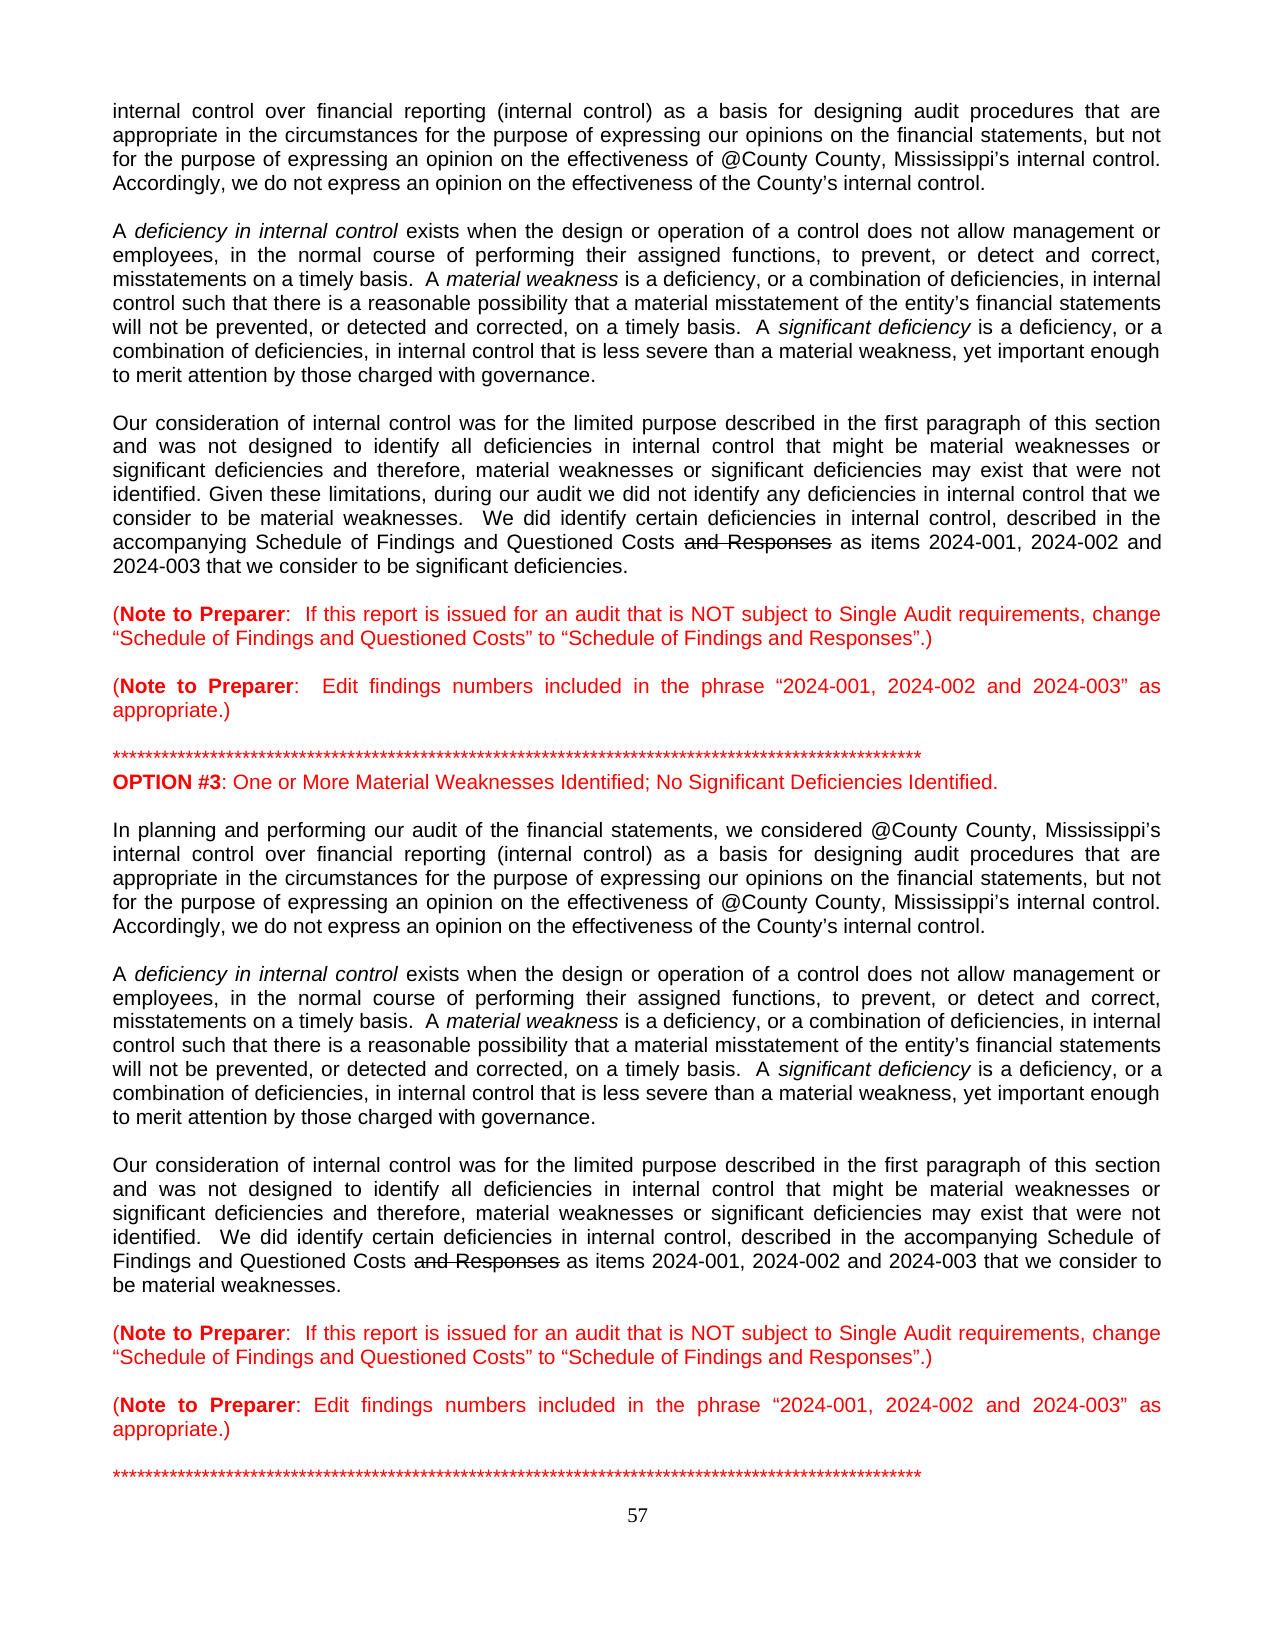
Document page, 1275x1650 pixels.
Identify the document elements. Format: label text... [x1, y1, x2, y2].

text **************************************************************************************************** [112, 1464, 1162, 1488]
text Our consideration of internal control was for the limited purpose described in the first paragraph of this section and was not designed to identify all deficiencies in internal control that might be material weaknesses or significant deficiencies and therefore, material weaknesses or significant deficiencies may exist that were not identified. We did identify certain deficiencies in internal control, described in the accompanying Schedule of Findings and Questioned Costs and Responses as items 2024-001, 2024-002 and 2024-003 that we consider to be material weaknesses. [112, 1153, 1162, 1297]
text A deficiency in internal control exists when the design or operation of a control does not allow management or employees, in the normal course of performing their assigned functions, to prevent, or detect and correct, misstatements on a timely basis. A material weakness is a deficiency, or a combination of deficiencies, in internal control such that there is a reasonable possibility that a material misstatement of the entity’s financial statements will not be prevented, or detected and corrected, on a timely basis. A significant deficiency is a deficiency, or a combination of deficiencies, in internal control that is less severe than a material weakness, yet important enough to merit attention by those charged with governance. [112, 219, 1162, 386]
text A deficiency in internal control exists when the design or operation of a control does not allow management or employees, in the normal course of performing their assigned functions, to prevent, or detect and correct, misstatements on a timely basis. A material weakness is a deficiency, or a combination of deficiencies, in internal control such that there is a reasonable possibility that a material misstatement of the entity’s financial statements will not be prevented, or detected and corrected, on a timely basis. A significant deficiency is a deficiency, or a combination of deficiencies, in internal control that is less severe than a material weakness, yet important enough to merit attention by those charged with governance. [112, 961, 1162, 1129]
text **************************************************************************************************** [112, 746, 1162, 770]
text (Note to Preparer: Edit findings numbers included in the phrase “2024-001, 2024-002 and 2024-003” as appropriate.) [112, 1393, 1162, 1441]
text (Note to Preparer: If this report is issued for an audit that is NOT subject to Single Audit requirements, change “Schedule of Findings and Questioned Costs” to “Schedule of Findings and Responses”.) [112, 602, 1162, 650]
text OPTION #3: One or More Material Weaknesses Identified; No Significant Deficiencies Identified. [112, 770, 1162, 794]
text (Note to Preparer: If this report is issued for an audit that is NOT subject to Single Audit requirements, change “Schedule of Findings and Questioned Costs” to “Schedule of Findings and Responses”.) [112, 1321, 1162, 1369]
text (Note to Preparer: Edit findings numbers included in the phrase “2024-001, 2024-002 and 2024-003” as appropriate.) [112, 674, 1162, 722]
text Our consideration of internal control was for the limited purpose described in the first paragraph of this section and was not designed to identify all deficiencies in internal control that might be material weaknesses or significant deficiencies and therefore, material weaknesses or significant deficiencies may exist that were not identified. Given these limitations, during our audit we did not identify any deficiencies in internal control that we consider to be material weaknesses. We did identify certain deficiencies in internal control, described in the accompanying Schedule of Findings and Questioned Costs and Responses as items 2024-001, 2024-002 and 2024-003 that we consider to be significant deficiencies. [112, 410, 1162, 578]
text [112, 99, 1162, 195]
